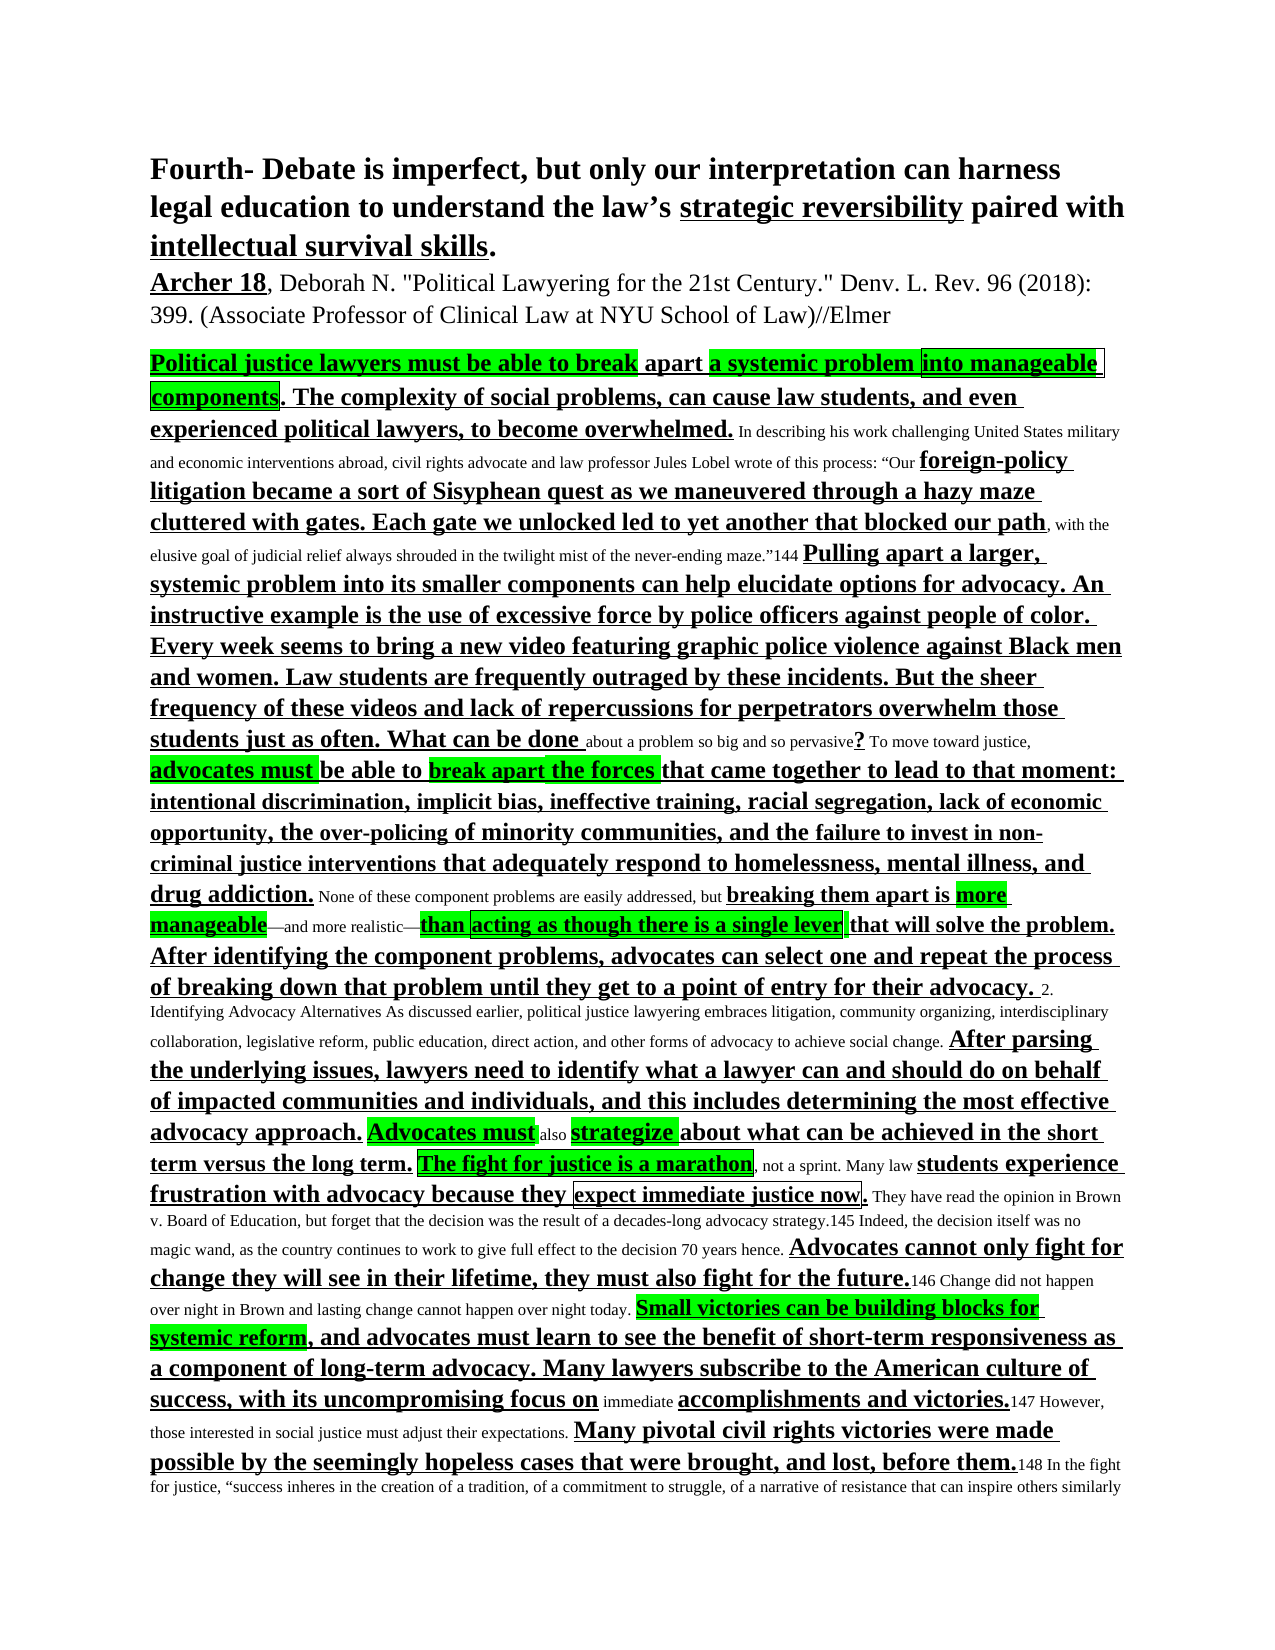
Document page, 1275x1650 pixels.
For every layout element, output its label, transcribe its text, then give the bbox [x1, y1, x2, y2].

text Archer 18, Deborah N. "Political Lawyering for the 21st Century." Denv. L. Rev. 96 (2018): 399. (Associate Professor of Clinical Law at NYU School of Law)//Elmer [150, 266, 1125, 328]
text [150, 347, 1125, 1496]
subtitle Fourth- Debate is imperfect, but only our interpretation can harness legal education to understand the law’s strategic reversibility paired with intellectual survival skills. [150, 150, 1125, 263]
